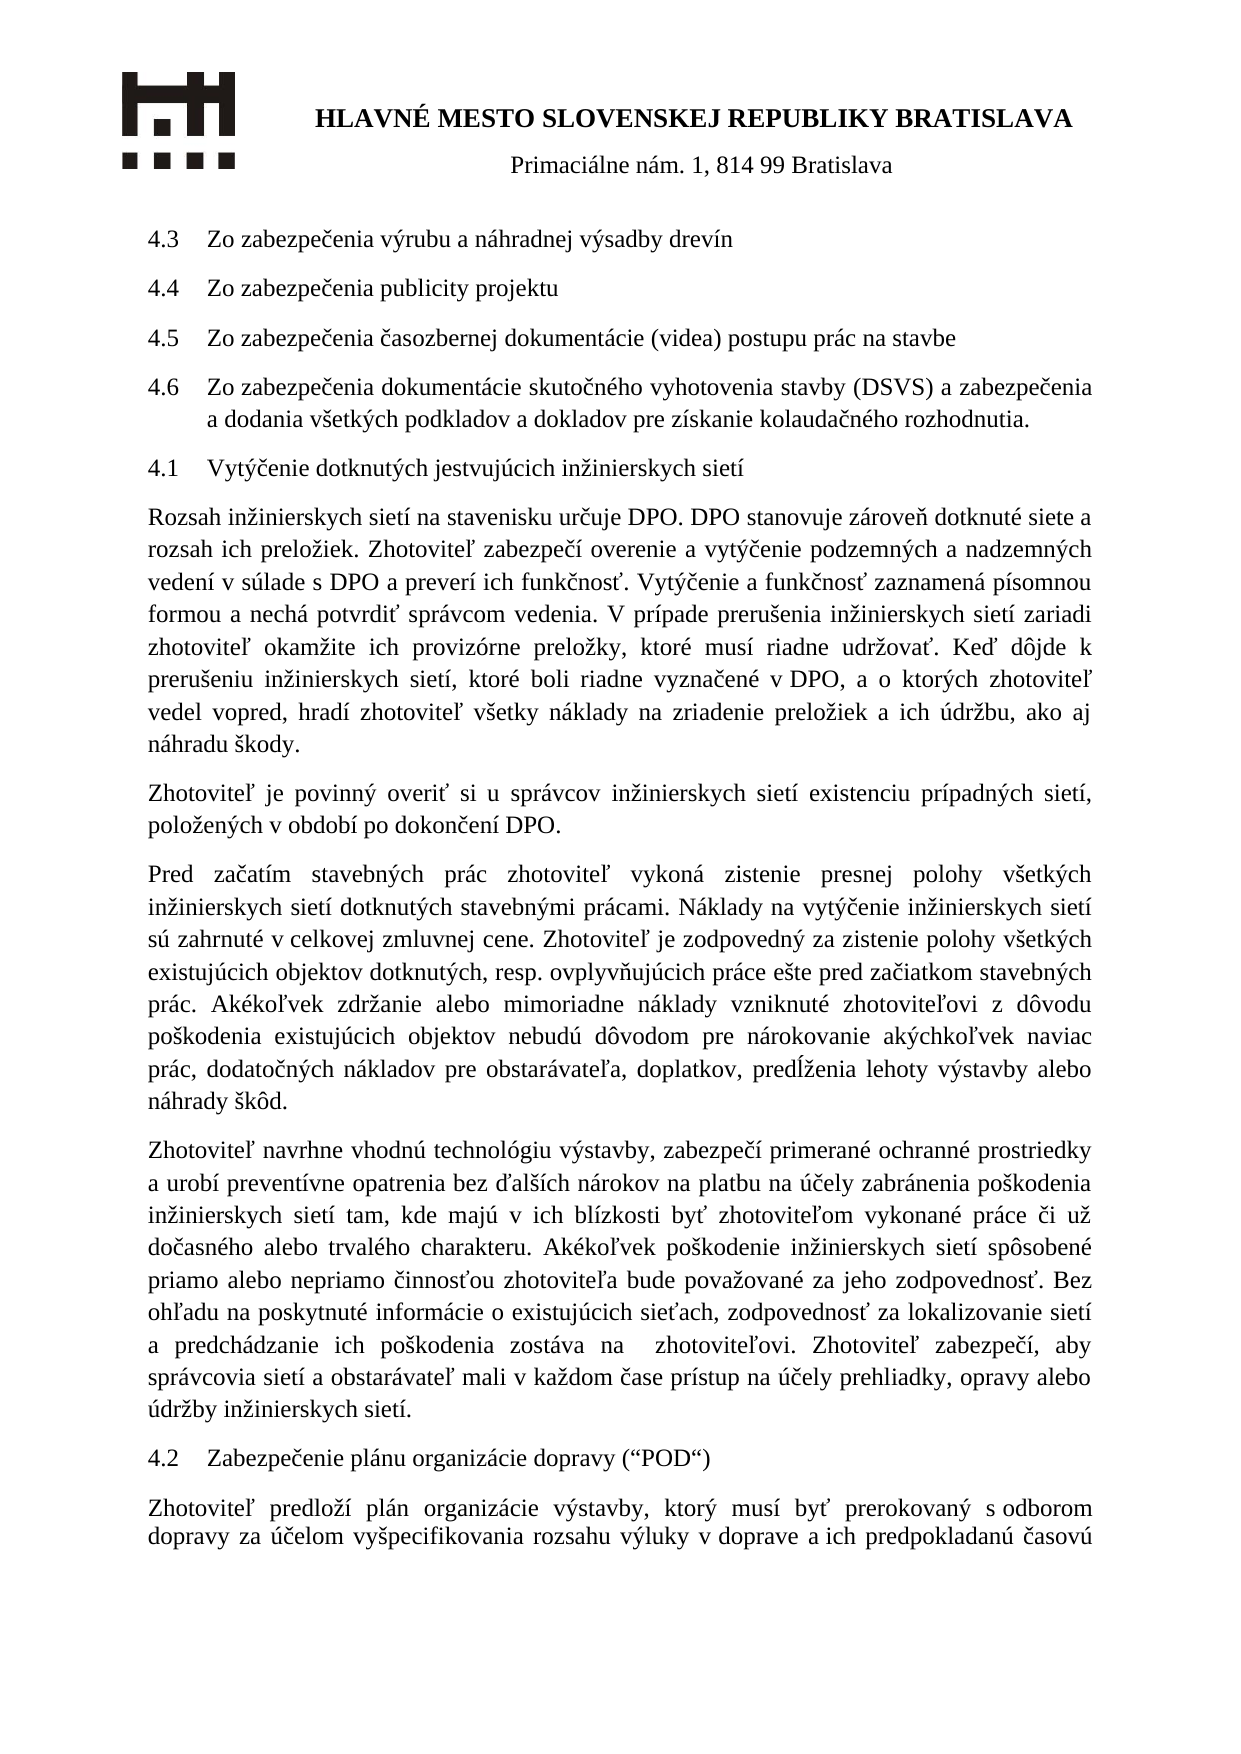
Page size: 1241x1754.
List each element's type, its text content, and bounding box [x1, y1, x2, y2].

text Rozsah inžinierskych sietí na stavenisku určuje DPO. DPO stanovuje zároveň dotknuté siete a rozsah ich preložiek. Zhotoviteľ zabezpečí overenie a vytýčenie podzemných a nadzemných vedení v súlade s DPO a preverí ich funkčnosť. Vytýčenie a funkčnosť zaznamená písomnou formou a nechá potvrdiť správcom vedenia. V prípade prerušenia inžinierskych sietí zariadi zhotoviteľ okamžite ich provizórne preložky, ktoré musí riadne udržovať. Keď dôjde k prerušeniu inžinierskych sietí, ktoré boli riadne vyznačené v DPO, a o ktorých zhotoviteľ vedel vopred, hradí zhotoviteľ všetky náklady na zriadenie preložiek a ich údržbu, ako aj náhradu škody. [148, 502, 1093, 758]
text Zhotoviteľ je povinný overiť si u správcov inžinierskych sietí existenciu prípadných sietí, položených v období po dokončení DPO. [148, 778, 1093, 839]
subtitle Zo zabezpečenia časozbernej dokumentácie (videa) postupu prác na stavbe [148, 323, 1093, 351]
picture [122, 72, 235, 169]
text Pred začatím stavebných prác zhotoviteľ vykoná zistenie presnej polohy všetkých inžinierskych sietí dotknutých stavebnými prácami. Náklady na vytýčenie inžinierskych sietí sú zahrnuté v celkovej zmluvnej cene. Zhotoviteľ je zodpovedný za zistenie polohy všetkých existujúcich objektov dotknutých, resp. ovplyvňujúcich práce ešte pred začiatkom stavebných prác. Akékoľvek zdržanie alebo mimoriadne náklady vzniknuté zhotoviteľovi z dôvodu poškodenia existujúcich objektov nebudú dôvodom pre nárokovanie akýchkoľvek naviac prác, dodatočných nákladov pre obstarávateľa, doplatkov, predĺženia lehoty výstavby alebo náhrady škôd. [148, 859, 1093, 1115]
text Zhotoviteľ navrhne vhodnú technológiu výstavby, zabezpečí primerané ochranné prostriedky a urobí preventívne opatrenia bez ďalších nárokov na platbu na účely zabránenia poškodenia inžinierskych sietí tam, kde majú v ich blízkosti byť zhotoviteľom vykonané práce či už dočasného alebo trvalého charakteru. Akékoľvek poškodenie inžinierskych sietí spôsobené priamo alebo nepriamo činnosťou zhotoviteľa bude považované za jeho zodpovednosť. Bez ohľadu na poskytnuté informácie o existujúcich sieťach, zodpovednosť za lokalizovanie sietí a predchádzanie ich poškodenia zostáva na zhotoviteľovi. Zhotoviteľ zabezpečí, aby správcovia sietí a obstarávateľ mali v každom čase prístup na účely prehliadky, opravy alebo údržby inžinierskych sietí. [148, 1135, 1093, 1423]
subtitle Zo zabezpečenia dokumentácie skutočného vyhotovenia stavby (DSVS) a zabezpečenia a dodania všetkých podkladov a dokladov pre získanie kolaudačného rozhodnutia. [148, 372, 1093, 433]
subtitle Vytýčenie dotknutých jestvujúcich inžinierskych sietí [148, 453, 1093, 482]
subtitle Zabezpečenie plánu organizácie dopravy (“POD“) [148, 1443, 1093, 1472]
subtitle Zo zabezpečenia výrubu a náhradnej výsadby drevín [148, 224, 1093, 253]
subtitle Zo zabezpečenia publicity projektu [148, 273, 1093, 302]
